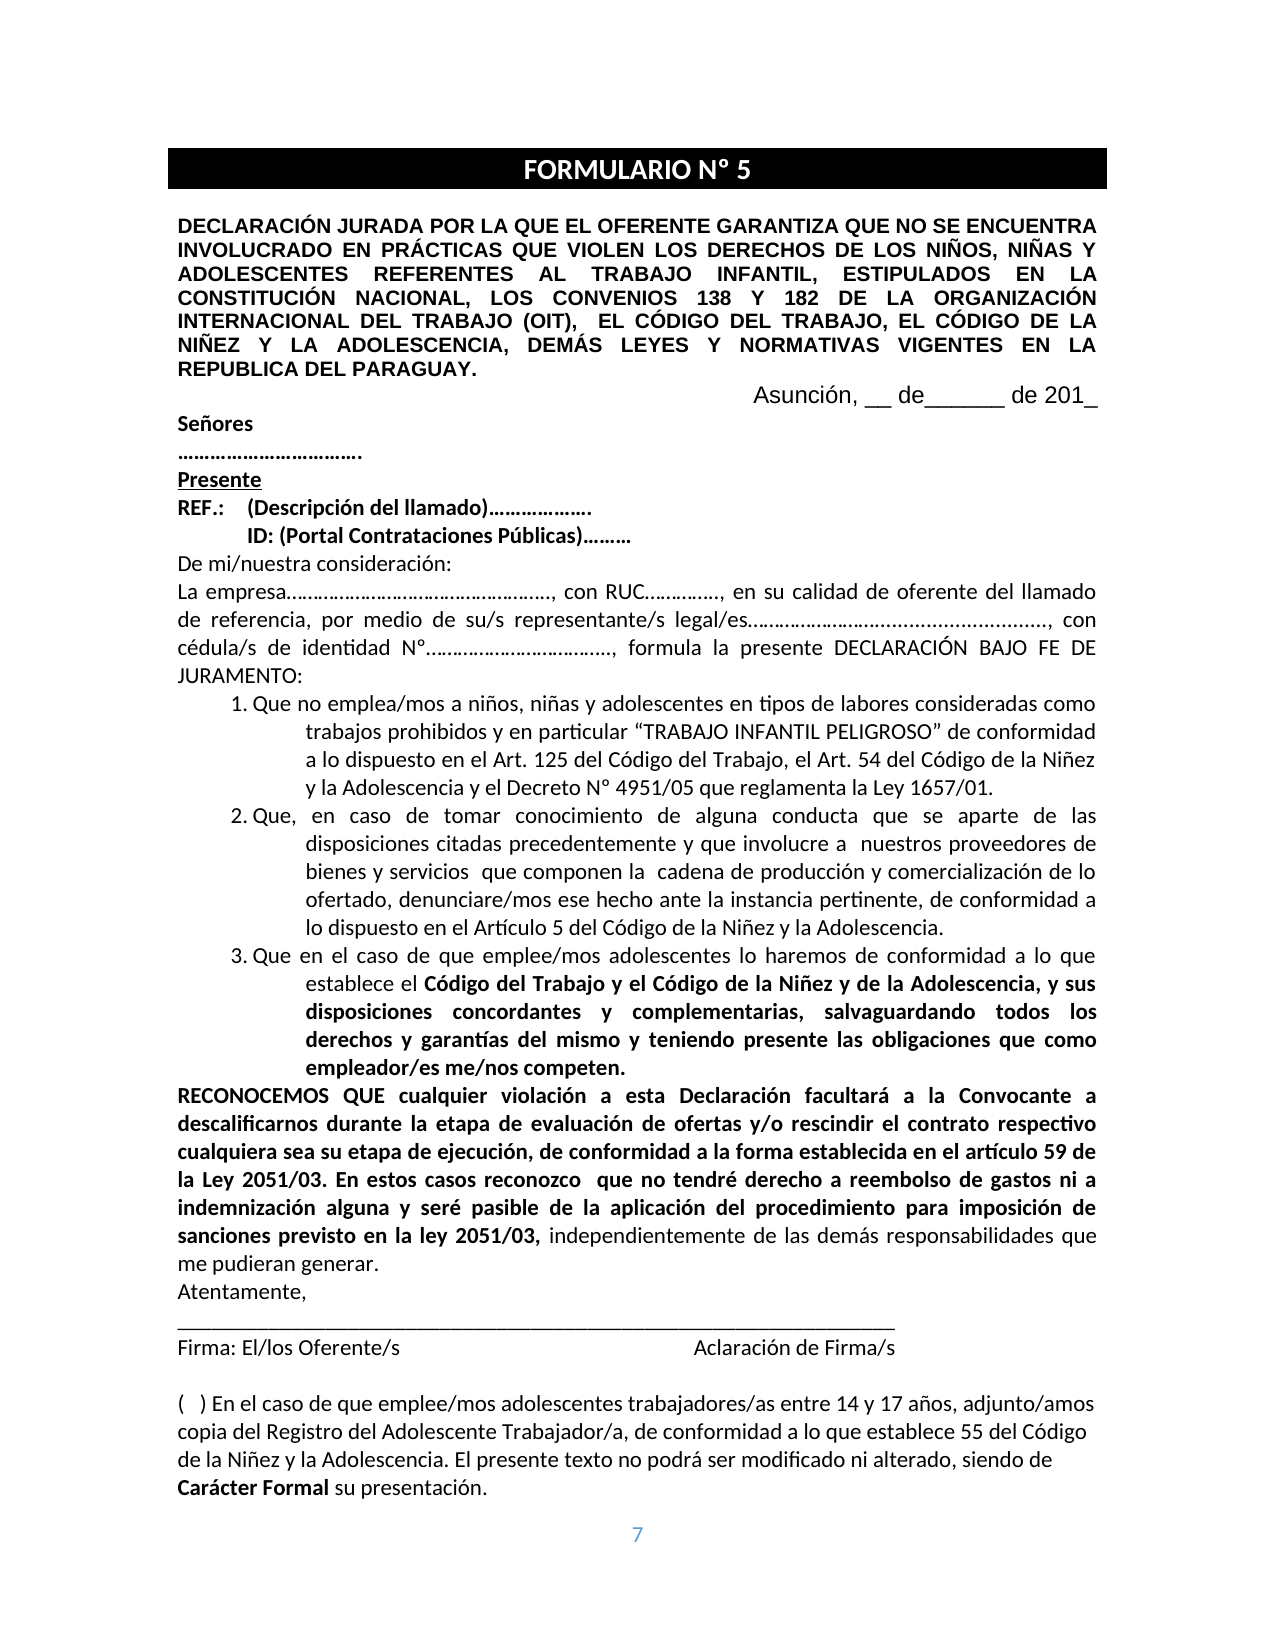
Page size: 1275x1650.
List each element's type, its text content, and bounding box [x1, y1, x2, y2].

text Señores [177, 409, 1098, 437]
text Asunción, __ de______ de 201_ [177, 381, 1098, 409]
text ( ) En el caso de que emplee/mos adolescentes trabajadores/as entre 14 y 17 años, adjunto/amos copia del Registro del Adolescente Trabajador/a, de conformidad a lo que establece 55 del Código de la Niñez y la Adolescencia. El presente texto no podrá ser modificado ni alterado, siendo de Carácter Formal su presentación. [177, 1389, 1098, 1502]
text Presente [177, 465, 1098, 493]
list Que no emplea/mos a niños, niñas y adolescentes en tipos de labores consideradas como trabajos prohibidos y en particular “TRABAJO INFANTIL PELIGROSO” de conformidad a lo dispuesto en el Art. 125 del Código del Trabajo, el Art. 54 del Código de la Niñez y la Adolescencia y el Decreto Nº 4951/05 que reglamenta la Ley 1657/01. [230, 689, 1098, 801]
text Firma: El/los Oferente/s Aclaración de Firma/s [177, 1333, 1098, 1361]
text La empresa………………………………………….., con RUC………….., en su calidad de oferente del llamado de referencia, por medio de su/s representante/s legal/es…………………….............................., con cédula/s de identidad Nº…………………………….., formula la presente DECLARACIÓN BAJO FE DE JURAMENTO: [177, 577, 1098, 689]
text RECONOCEMOS QUE cualquier violación a esta Declaración facultará a la Convocante a descalificarnos durante la etapa de evaluación de ofertas y/o rescindir el contrato respectivo cualquiera sea su etapa de ejecución, de conformidad a la forma establecida en el artículo 59 de la Ley 2051/03. En estos casos reconozco que no tendré derecho a reembolso de gastos ni a indemnización alguna y seré pasible de la aplicación del procedimiento para imposición de sanciones previsto en la ley 2051/03, independientemente de las demás responsabilidades que me pudieran generar. [177, 1081, 1098, 1277]
table_header REF.: [166, 493, 236, 549]
text Atentamente, [177, 1277, 1098, 1305]
text FORMULARIO Nº 5 [169, 149, 1106, 188]
text ……………………………. [177, 437, 1098, 465]
list Que, en caso de tomar conocimiento de alguna conducta que se aparte de las disposiciones citadas precedentemente y que involucre a nuestros proveedores de bienes y servicios que componen la cadena de producción y comercialización de lo ofertado, denunciare/mos ese hecho ante la instancia pertinente, de conformidad a lo dispuesto en el Artículo 5 del Código de la Niñez y la Adolescencia. [230, 801, 1098, 941]
text DECLARACIÓN JURADA POR LA QUE el oferente GARANTIZA que no SE ENCUENTRA INVOLUCRADO EN PRÁCTICAS QUE VIOLEN LOS DERECHOS DE LOS niños, niñas y adolescentes referenteS al trabajo infantil, ESTIPULADOS EN LA CONSTITUCIÓN NACIONAL, LOS CONVENIOS 138 Y 182 DE LA ORGANIZACIÓN INTERNACIONAL DEL TRABAJO (OIT), EL CÓDIGO DEL TRABAJO, EL CÓDIGO DE LA NIÑEZ Y LA ADOLESCENCIA, DEMÁS LEYES Y NORMATIVAS VIGENTES EN LA REPUBLICA DEL PARAGUAY. [177, 213, 1098, 381]
table_header (Descripción del llamado)………………. ID: (Portal Contrataciones Públicas)……… [236, 493, 643, 549]
text _______________________________________________________________ [177, 1305, 1098, 1333]
list Que en el caso de que emplee/mos adolescentes lo haremos de conformidad a lo que establece el Código del Trabajo y el Código de la Niñez y de la Adolescencia, y sus disposiciones concordantes y complementarias, salvaguardando todos los derechos y garantías del mismo y teniendo presente las obligaciones que como empleador/es me/nos competen. [230, 941, 1098, 1081]
text De mi/nuestra consideración: [177, 549, 1098, 577]
